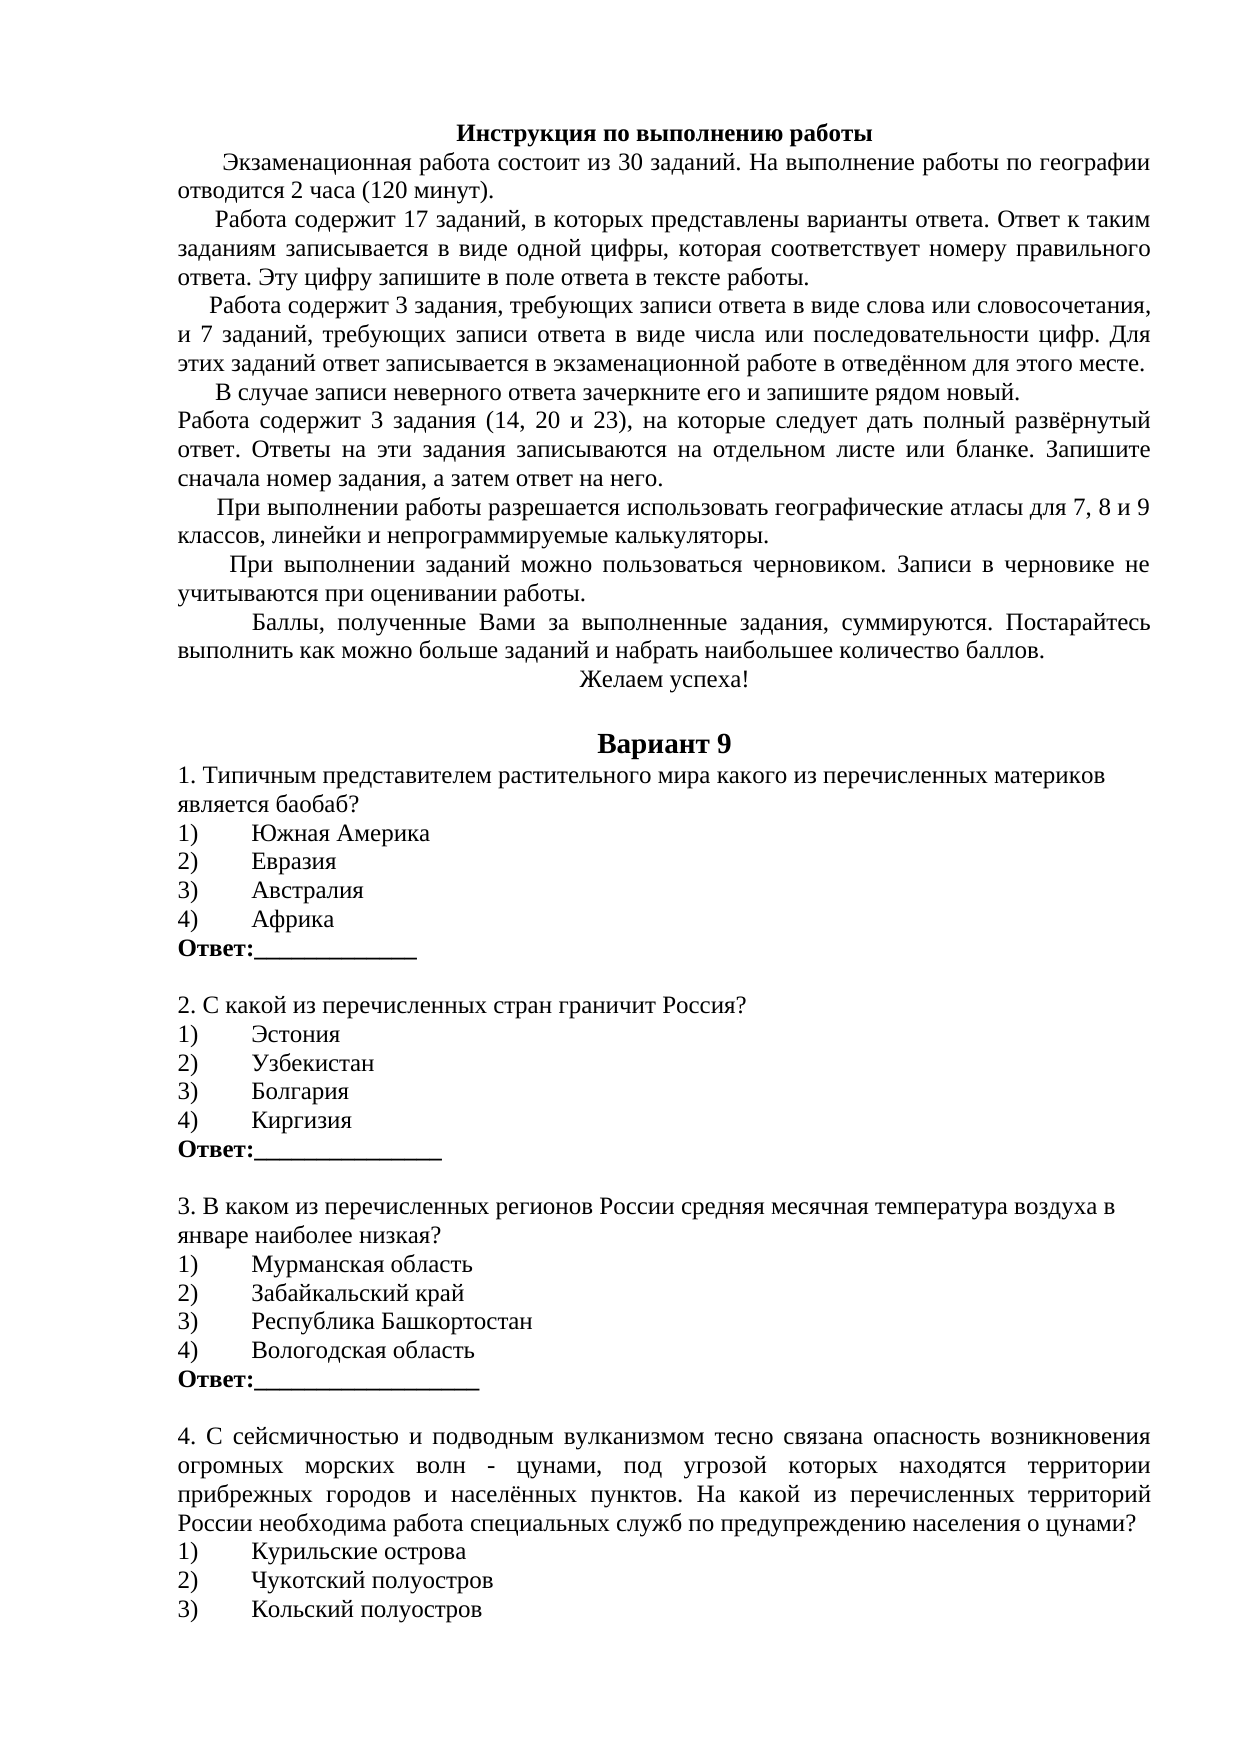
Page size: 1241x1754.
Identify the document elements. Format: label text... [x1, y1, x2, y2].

text 2) Чукотский полуостров [177, 1565, 1152, 1594]
text 1) Южная Америка [177, 818, 1152, 846]
text Баллы, полученные Вами за выполненные задания, суммируются. Постарайтесь выполнить как можно больше заданий и набрать наибольшее количество баллов. [177, 607, 1152, 664]
text 2. С какой из перечисленных стран граничит Россия? [177, 990, 1152, 1019]
text 4) Киргизия [177, 1105, 1152, 1134]
text Экзаменационная работа состоит из 30 заданий. На выполнение работы по географии отводится 2 часа (120 минут). [177, 147, 1152, 204]
text 3) Австралия [177, 875, 1152, 904]
text В случае записи неверного ответа зачеркните его и запишите рядом новый. [177, 377, 1152, 406]
text При выполнении работы разрешается использовать географические атласы для 7, 8 и 9 классов, линейки и непрограммируемые калькуляторы. [177, 492, 1152, 549]
text Работа содержит 17 заданий, в которых представлены варианты ответа. Ответ к таким заданиям записывается в виде одной цифры, которая соответствует номеру правильного ответа. Эту цифру запишите в поле ответа в тексте работы. [177, 204, 1152, 291]
text 1) Эстония [177, 1019, 1152, 1048]
text 3) Болгария [177, 1076, 1152, 1105]
text 4) Африка [177, 904, 1152, 933]
text 1) Мурманская область [177, 1249, 1152, 1278]
text 3) Республика Башкортостан [177, 1306, 1152, 1335]
text Ответ:__________________ [177, 1364, 1152, 1393]
text Ответ:_______________ [177, 1134, 1152, 1163]
text При выполнении заданий можно пользоваться черновиком. Записи в черновике не учитываются при оценивании работы. [177, 549, 1152, 607]
text 1) Курильские острова [177, 1536, 1152, 1565]
text 3. В каком из перечисленных регионов России средняя месячная температура воздуха в январе наиболее низкая? [177, 1191, 1152, 1249]
text Инструкция по выполнению работы [177, 118, 1152, 147]
text 2) Узбекистан [177, 1048, 1152, 1076]
text 3) Кольский полуостров [177, 1594, 1152, 1623]
text 1. Типичным представителем растительного мира какого из перечисленных материков является баобаб? [177, 760, 1152, 818]
text Вариант 9 [177, 727, 1152, 760]
text Ответ:_____________ [177, 933, 1152, 961]
text 2) Забайкальский край [177, 1278, 1152, 1306]
text 4) Вологодская область [177, 1335, 1152, 1364]
text 2) Евразия [177, 846, 1152, 875]
text Работа содержит 3 задания, требующих записи ответа в виде слова или словосочетания, и 7 заданий, требующих записи ответа в виде числа или последовательности цифр. Для этих заданий ответ записывается в экзаменационной работе в отведённом для этого месте. [177, 291, 1152, 377]
text Желаем успеха! [177, 664, 1152, 693]
text 4. С сейсмичностью и подводным вулканизмом тесно связана опасность возникновения огромных морских волн - цунами, под угрозой которых находятся территории прибрежных городов и населённых пунктов. На какой из перечисленных территорий России необходима работа специальных служб по предупреждению населения о цунами? [177, 1421, 1152, 1536]
text Работа содержит 3 задания (14, 20 и 23), на которые следует дать полный развёрнутый ответ. Ответы на эти задания записываются на отдельном листе или бланке. Запишите сначала номер задания, а затем ответ на него. [177, 406, 1152, 492]
